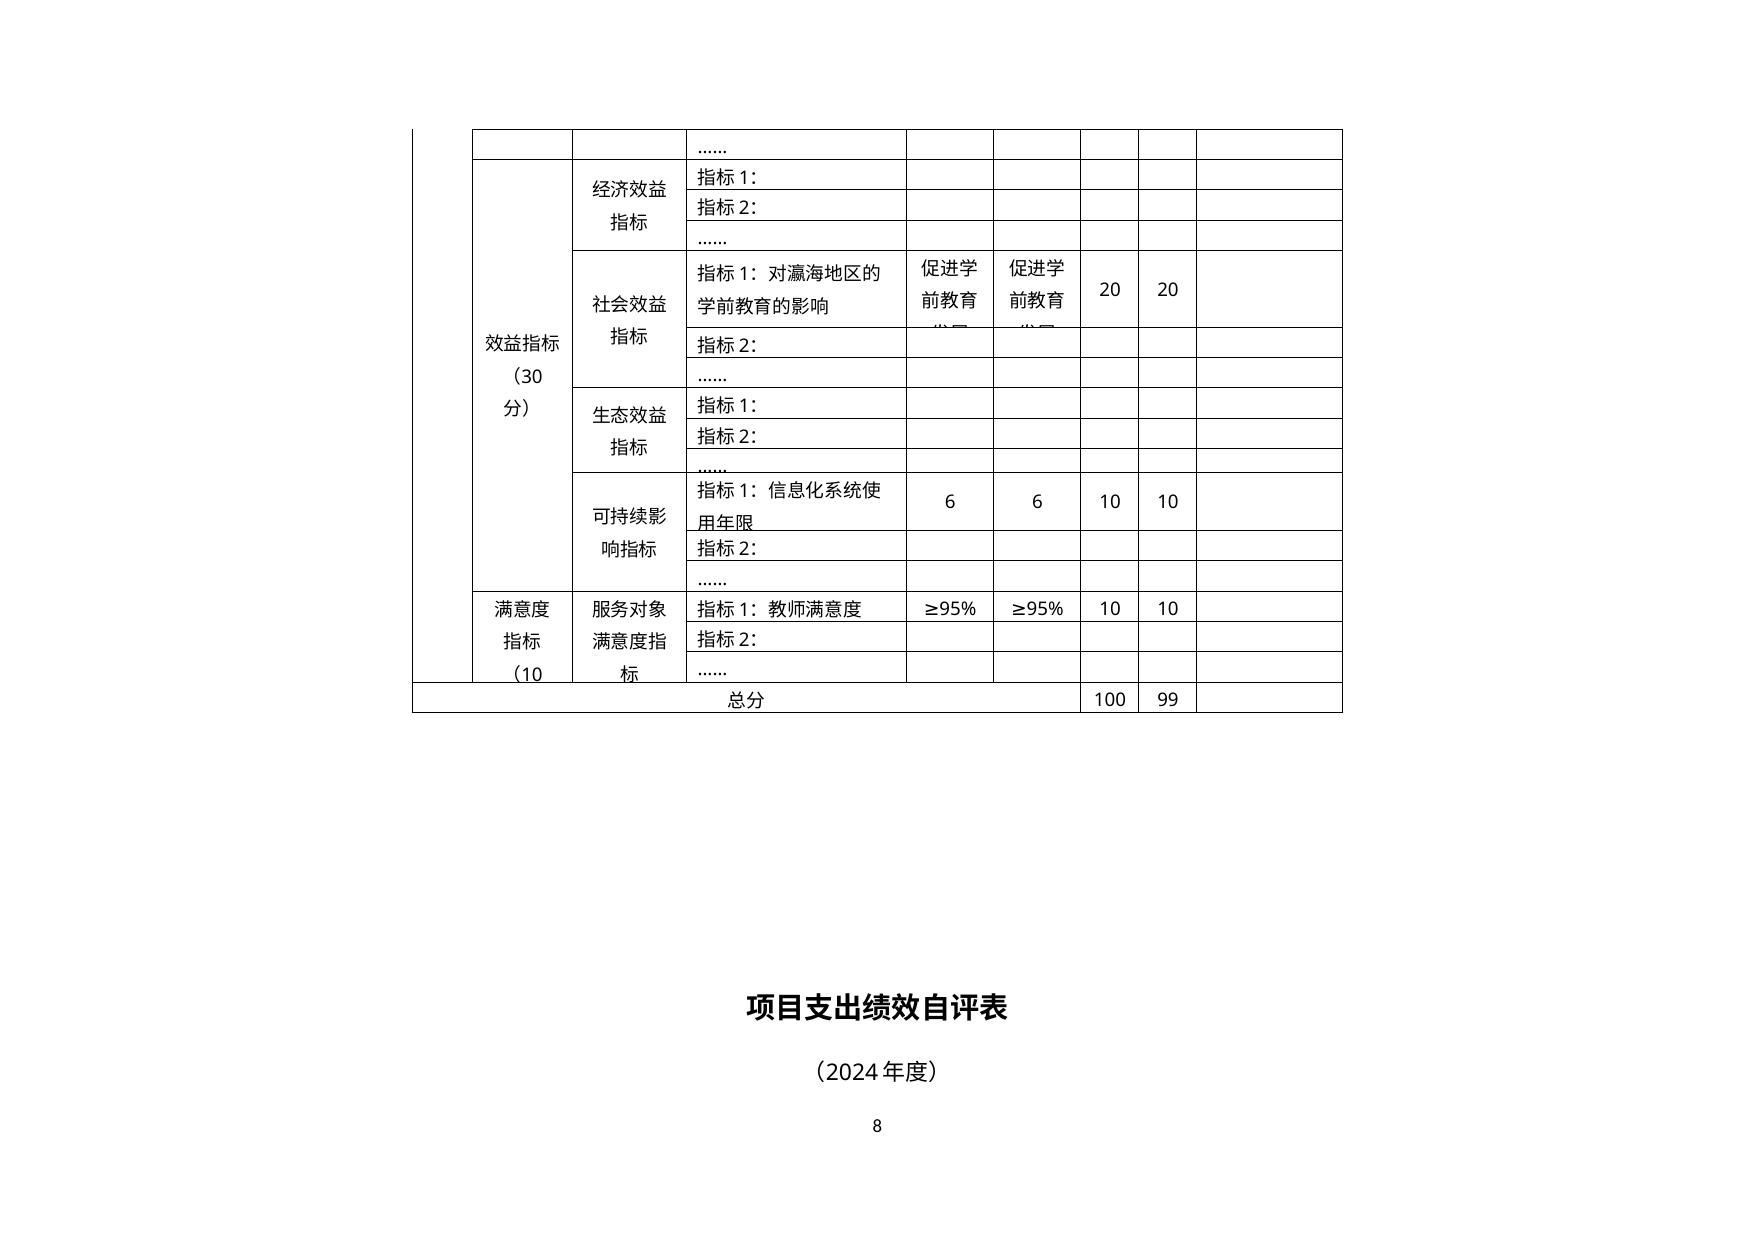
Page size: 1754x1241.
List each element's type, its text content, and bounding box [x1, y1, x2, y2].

table_cell [907, 652, 993, 682]
table_cell [907, 358, 993, 387]
table_cell 100 [1081, 683, 1138, 712]
table_cell 促进学前教育发展 [994, 251, 1080, 327]
table_cell [1197, 449, 1342, 472]
table_cell [907, 531, 993, 560]
table_cell …… [687, 561, 906, 591]
table_cell [1139, 561, 1196, 591]
table_cell 20 [1139, 251, 1196, 327]
table_cell 10 [1081, 473, 1138, 530]
table_cell [1197, 190, 1342, 219]
table_cell [1197, 251, 1342, 327]
table_cell [1081, 419, 1138, 448]
table_cell …… [687, 449, 906, 472]
table_cell [1081, 221, 1138, 250]
table_cell [1197, 473, 1342, 530]
table_cell [1197, 130, 1342, 159]
table_cell 6 [907, 473, 993, 530]
table_cell [907, 388, 993, 418]
table_cell [994, 221, 1080, 250]
table_cell [1139, 531, 1196, 560]
table_cell …… [687, 358, 906, 387]
table_cell [1081, 190, 1138, 219]
table_cell 10 [1081, 592, 1138, 621]
table_cell [1081, 130, 1138, 159]
table_cell [1197, 221, 1342, 250]
table_cell [994, 419, 1080, 448]
table_cell [1197, 160, 1342, 189]
table_cell [994, 531, 1080, 560]
table_cell 指标1： [687, 388, 906, 418]
table_cell 6 [994, 473, 1080, 530]
table_cell [907, 622, 993, 651]
table_cell [994, 190, 1080, 219]
table_cell [1197, 419, 1342, 448]
table_cell 指标1：信息化系统使用年限 [687, 473, 906, 530]
table_cell [907, 328, 993, 357]
table_cell 99 [1139, 683, 1196, 712]
table_cell …… [687, 652, 906, 682]
table_cell [1081, 160, 1138, 189]
table_cell [994, 358, 1080, 387]
table_cell [994, 622, 1080, 651]
table_cell [1139, 130, 1196, 159]
table_header 项目支出绩效自评表 （2024年度） [412, 973, 1342, 1103]
table_cell [907, 561, 993, 591]
table_cell [907, 160, 993, 189]
table_cell [1197, 531, 1342, 560]
table_cell [994, 328, 1080, 357]
table_cell [907, 130, 993, 159]
table_cell 指标2： [687, 419, 906, 448]
table_cell 指标1：教师满意度 [687, 592, 906, 621]
table_cell [1197, 652, 1342, 682]
table_cell 促进学前教育发展 [907, 251, 993, 327]
table_cell 指标2： [687, 531, 906, 560]
table_cell 指标2： [687, 190, 906, 219]
table_cell [1081, 358, 1138, 387]
table_cell [1197, 622, 1342, 651]
table_cell 指标2： [687, 622, 906, 651]
table_cell [907, 221, 993, 250]
table_cell 10 [1139, 592, 1196, 621]
table_cell [907, 449, 993, 472]
table_cell 10 [1139, 473, 1196, 530]
table_cell [1197, 328, 1342, 357]
table_cell [994, 130, 1080, 159]
table_cell 社会效益 指标 [573, 251, 686, 387]
table_cell [994, 388, 1080, 418]
table_cell [1081, 531, 1138, 560]
table_cell 满意度 指标 （10分） [473, 592, 572, 682]
table_cell 可持续影响指标 [573, 473, 686, 591]
table_cell [1139, 190, 1196, 219]
table_cell [994, 449, 1080, 472]
table_cell 指标1： [687, 160, 906, 189]
table_cell [1197, 388, 1342, 418]
table_cell [1197, 561, 1342, 591]
table_cell …… [687, 221, 906, 250]
table_cell [1197, 683, 1342, 712]
table_cell 效益指标 （30分） [473, 160, 572, 591]
table_cell 经济效益 指标 [573, 160, 686, 250]
table_cell [994, 561, 1080, 591]
table_cell 指标2： [687, 328, 906, 357]
table_cell [1081, 328, 1138, 357]
table_cell [1139, 652, 1196, 682]
table_cell [1139, 449, 1196, 472]
table_cell [1139, 388, 1196, 418]
table_cell ≥95% [907, 592, 993, 621]
table_cell 服务对象满意度指标 [573, 592, 686, 682]
table_cell 生态效益 指标 [573, 388, 686, 472]
table_cell [1139, 358, 1196, 387]
table_cell [907, 419, 993, 448]
table_cell [1139, 221, 1196, 250]
table_cell ≥95% [994, 592, 1080, 621]
table_cell [1081, 622, 1138, 651]
table_cell 总分 [413, 683, 1080, 712]
table_cell …… [687, 130, 906, 159]
table_cell [1081, 652, 1138, 682]
table_cell [1197, 358, 1342, 387]
table_cell [1139, 622, 1196, 651]
table_cell [1081, 388, 1138, 418]
table_cell [1139, 328, 1196, 357]
table_cell [994, 652, 1080, 682]
table_cell 指标1：对瀛海地区的学前教育的影响 [687, 251, 906, 327]
table_cell [907, 190, 993, 219]
table_cell [1081, 561, 1138, 591]
table_cell 20 [1081, 251, 1138, 327]
table_cell [1081, 449, 1138, 472]
table_cell [1139, 160, 1196, 189]
table_cell [1197, 592, 1342, 621]
table_cell [994, 160, 1080, 189]
table_cell [1139, 419, 1196, 448]
